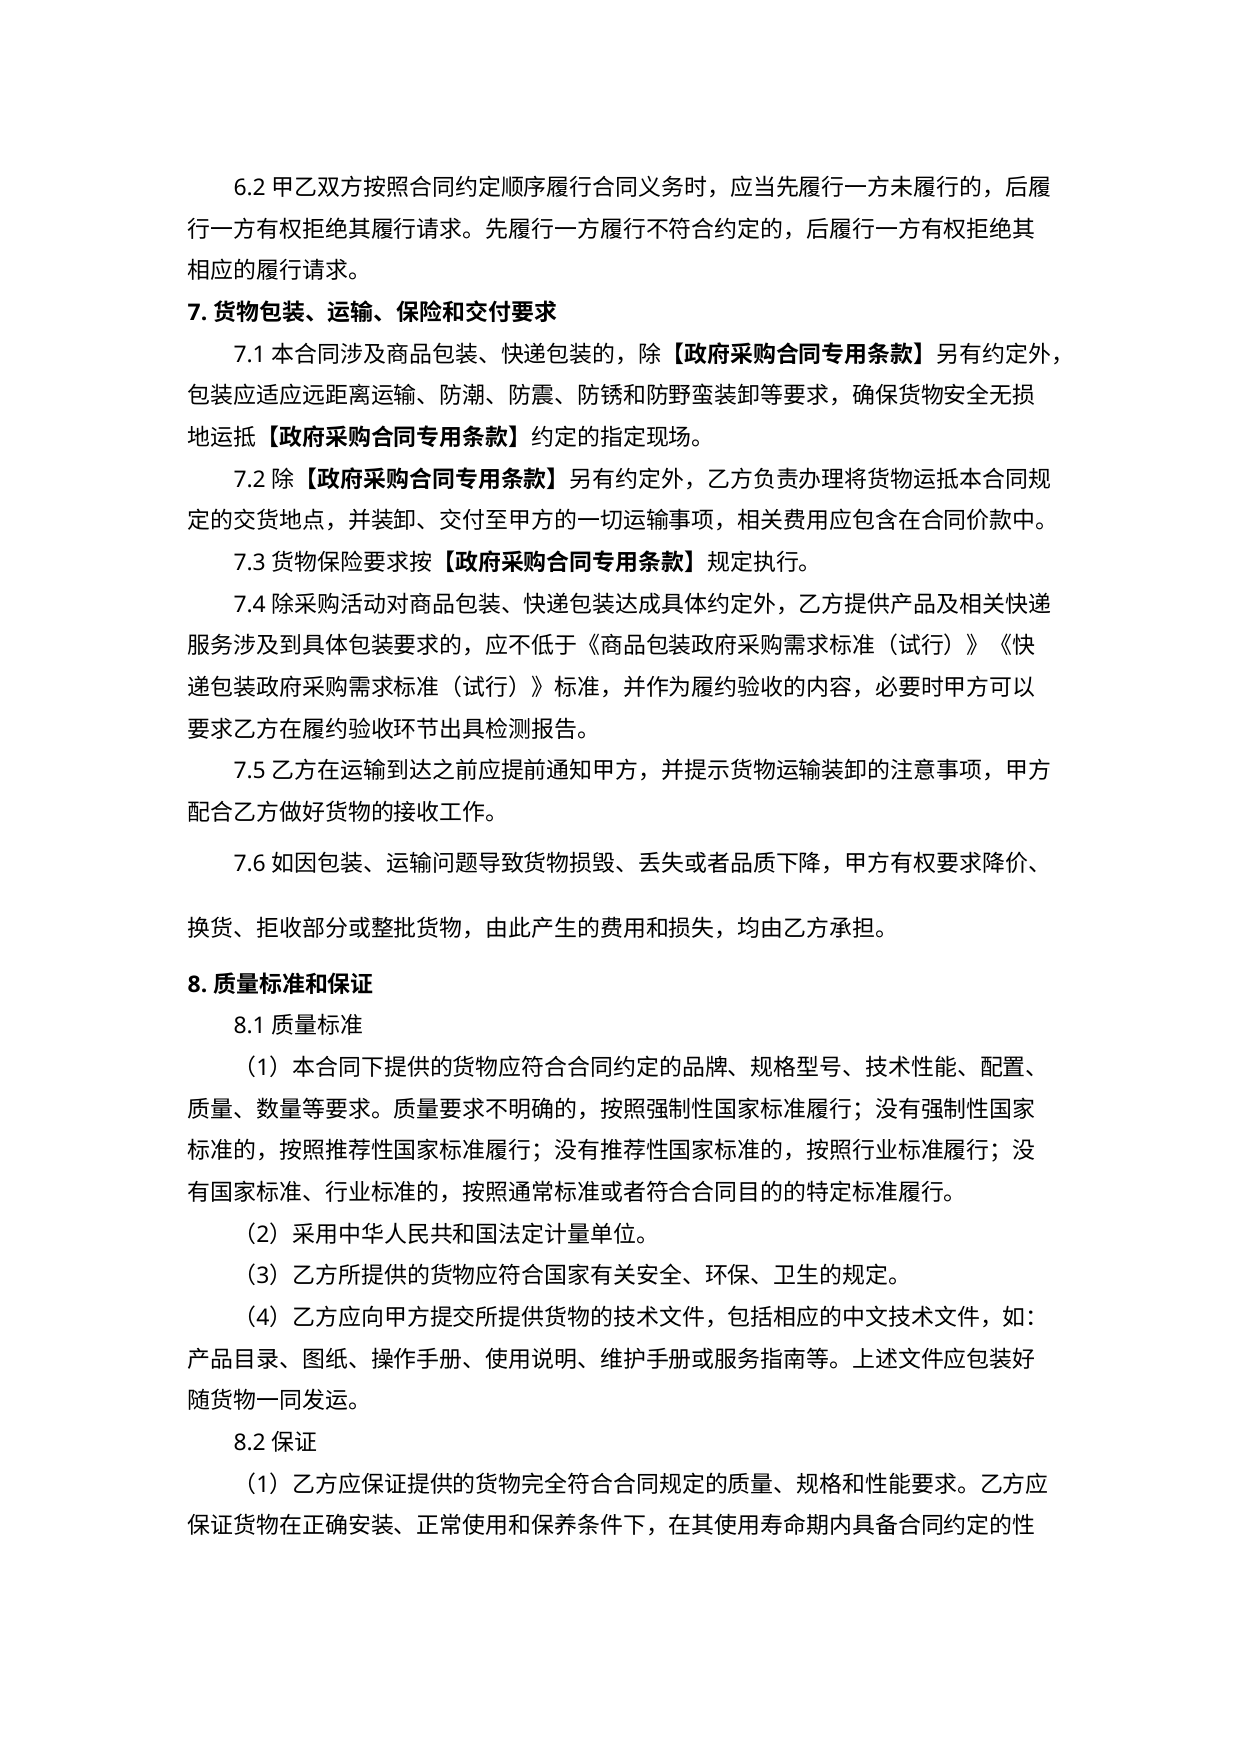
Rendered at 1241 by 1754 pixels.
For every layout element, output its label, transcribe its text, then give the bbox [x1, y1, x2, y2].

text 7.1 本合同涉及商品包装、快递包装的，除【政府采购合同专用条款】另有约定外，包装应适应远距离运输、防潮、防震、防锈和防野蛮装卸等要求，确保货物安全无损地运抵【政府采购合同专用条款】约定的指定现场。 [187, 329, 1053, 454]
text 7. 货物包装、运输、保险和交付要求 [187, 287, 1053, 329]
text （1）本合同下提供的货物应符合合同约定的品牌、规格型号、技术性能、配置、质量、数量等要求。质量要求不明确的，按照强制性国家标准履行；没有强制性国家标准的，按照推荐性国家标准履行；没有推荐性国家标准的，按照行业标准履行；没有国家标准、行业标准的，按照通常标准或者符合合同目的的特定标准履行。 [187, 1042, 1053, 1209]
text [187, 1459, 1053, 1542]
text 8. 质量标准和保证 [187, 959, 1053, 1000]
text （4）乙方应向甲方提交所提供货物的技术文件，包括相应的中文技术文件，如：产品目录、图纸、操作手册、使用说明、维护手册或服务指南等。上述文件应包装好随货物一同发运。 [187, 1292, 1053, 1417]
text 8.1 质量标准 [187, 1000, 1053, 1042]
text 7.6 如因包装、运输问题导致货物损毁、丢失或者品质下降，甲方有权要求降价、换货、拒收部分或整批货物，由此产生的费用和损失，均由乙方承担。 [187, 829, 1053, 959]
text 7.4 除采购活动对商品包装、快递包装达成具体约定外，乙方提供产品及相关快递服务涉及到具体包装要求的，应不低于《商品包装政府采购需求标准（试行）》《快递包装政府采购需求标准（试行）》标准，并作为履约验收的内容，必要时甲方可以要求乙方在履约验收环节出具检测报告。 [187, 579, 1053, 745]
text （3）乙方所提供的货物应符合国家有关安全、环保、卫生的规定。 [187, 1250, 1053, 1292]
text （2）采用中华人民共和国法定计量单位。 [187, 1209, 1053, 1250]
text 7.3 货物保险要求按【政府采购合同专用条款】规定执行。 [187, 537, 1053, 579]
text 8.2 保证 [187, 1417, 1053, 1459]
text 6.2 甲乙双方按照合同约定顺序履行合同义务时，应当先履行一方未履行的，后履行一方有权拒绝其履行请求。先履行一方履行不符合约定的，后履行一方有权拒绝其相应的履行请求。 [187, 162, 1053, 287]
text 7.5 乙方在运输到达之前应提前通知甲方，并提示货物运输装卸的注意事项，甲方配合乙方做好货物的接收工作。 [187, 745, 1053, 829]
text 7.2 除【政府采购合同专用条款】另有约定外，乙方负责办理将货物运抵本合同规定的交货地点，并装卸、交付至甲方的一切运输事项，相关费用应包含在合同价款中。 [187, 454, 1053, 537]
